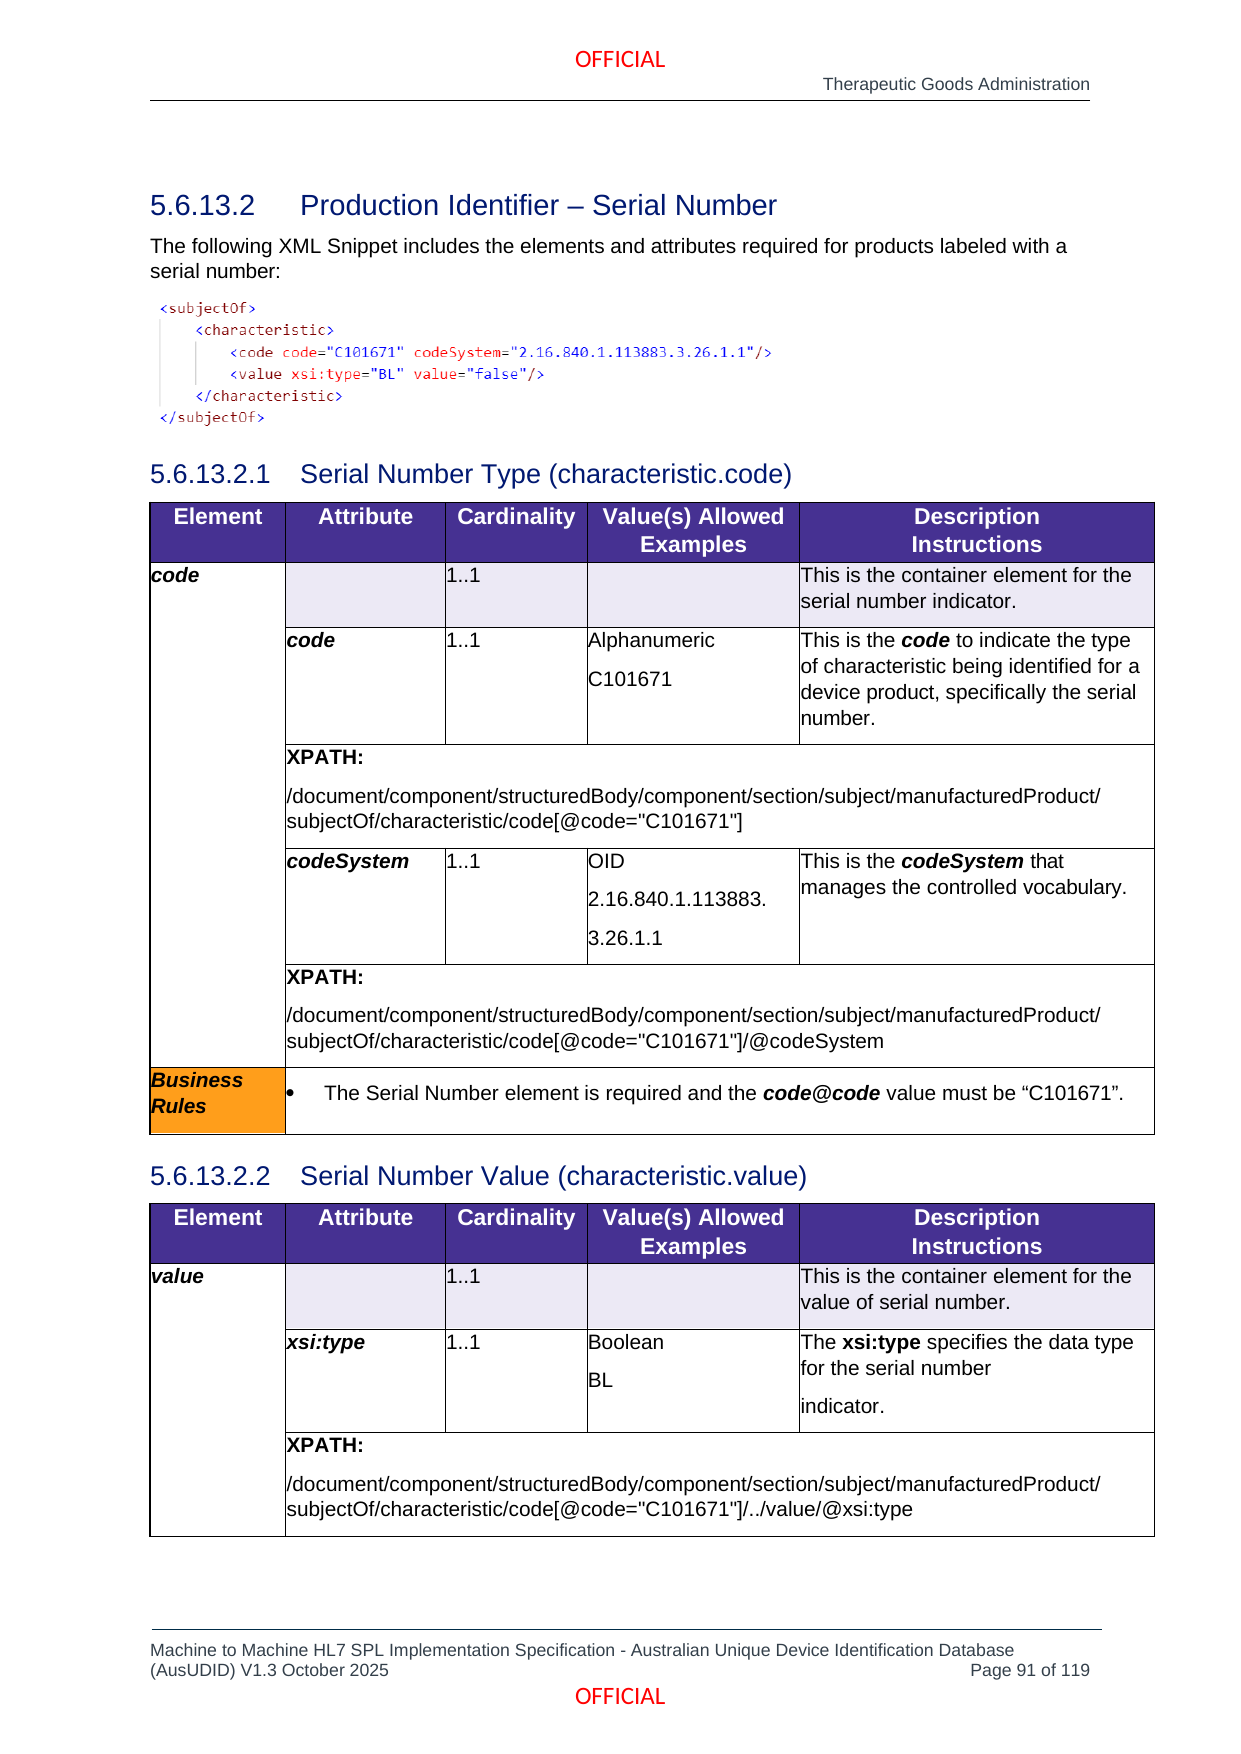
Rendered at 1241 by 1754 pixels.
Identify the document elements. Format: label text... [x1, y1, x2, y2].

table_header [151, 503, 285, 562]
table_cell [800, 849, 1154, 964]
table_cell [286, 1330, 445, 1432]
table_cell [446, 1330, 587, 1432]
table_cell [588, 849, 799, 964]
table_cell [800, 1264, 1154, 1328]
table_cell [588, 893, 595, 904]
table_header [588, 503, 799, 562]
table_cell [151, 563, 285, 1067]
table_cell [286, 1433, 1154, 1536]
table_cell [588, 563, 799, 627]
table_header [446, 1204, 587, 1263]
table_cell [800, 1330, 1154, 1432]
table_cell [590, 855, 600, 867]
subtitle Production Identifier – Serial Number [150, 187, 1090, 221]
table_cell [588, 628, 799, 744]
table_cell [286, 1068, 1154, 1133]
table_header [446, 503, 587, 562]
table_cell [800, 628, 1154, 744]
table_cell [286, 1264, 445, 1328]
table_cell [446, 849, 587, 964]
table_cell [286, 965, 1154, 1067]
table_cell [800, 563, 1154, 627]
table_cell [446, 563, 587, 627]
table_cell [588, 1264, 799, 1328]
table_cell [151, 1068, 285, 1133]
picture [150, 297, 779, 431]
text The following XML Snippet includes the elements and attributes required for products labeled with a serial number: [150, 233, 1090, 283]
subtitle Serial Number Value (characteristic.value) [150, 1159, 1090, 1191]
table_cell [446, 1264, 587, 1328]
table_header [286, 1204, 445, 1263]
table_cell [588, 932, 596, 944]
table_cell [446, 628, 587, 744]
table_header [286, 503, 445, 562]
subtitle Serial Number Type (characteristic.code) [150, 458, 1090, 489]
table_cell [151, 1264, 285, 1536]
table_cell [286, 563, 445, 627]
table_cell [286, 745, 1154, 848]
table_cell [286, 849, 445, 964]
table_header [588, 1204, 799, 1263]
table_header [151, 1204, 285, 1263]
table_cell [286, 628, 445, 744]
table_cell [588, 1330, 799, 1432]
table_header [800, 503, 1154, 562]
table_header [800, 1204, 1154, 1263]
